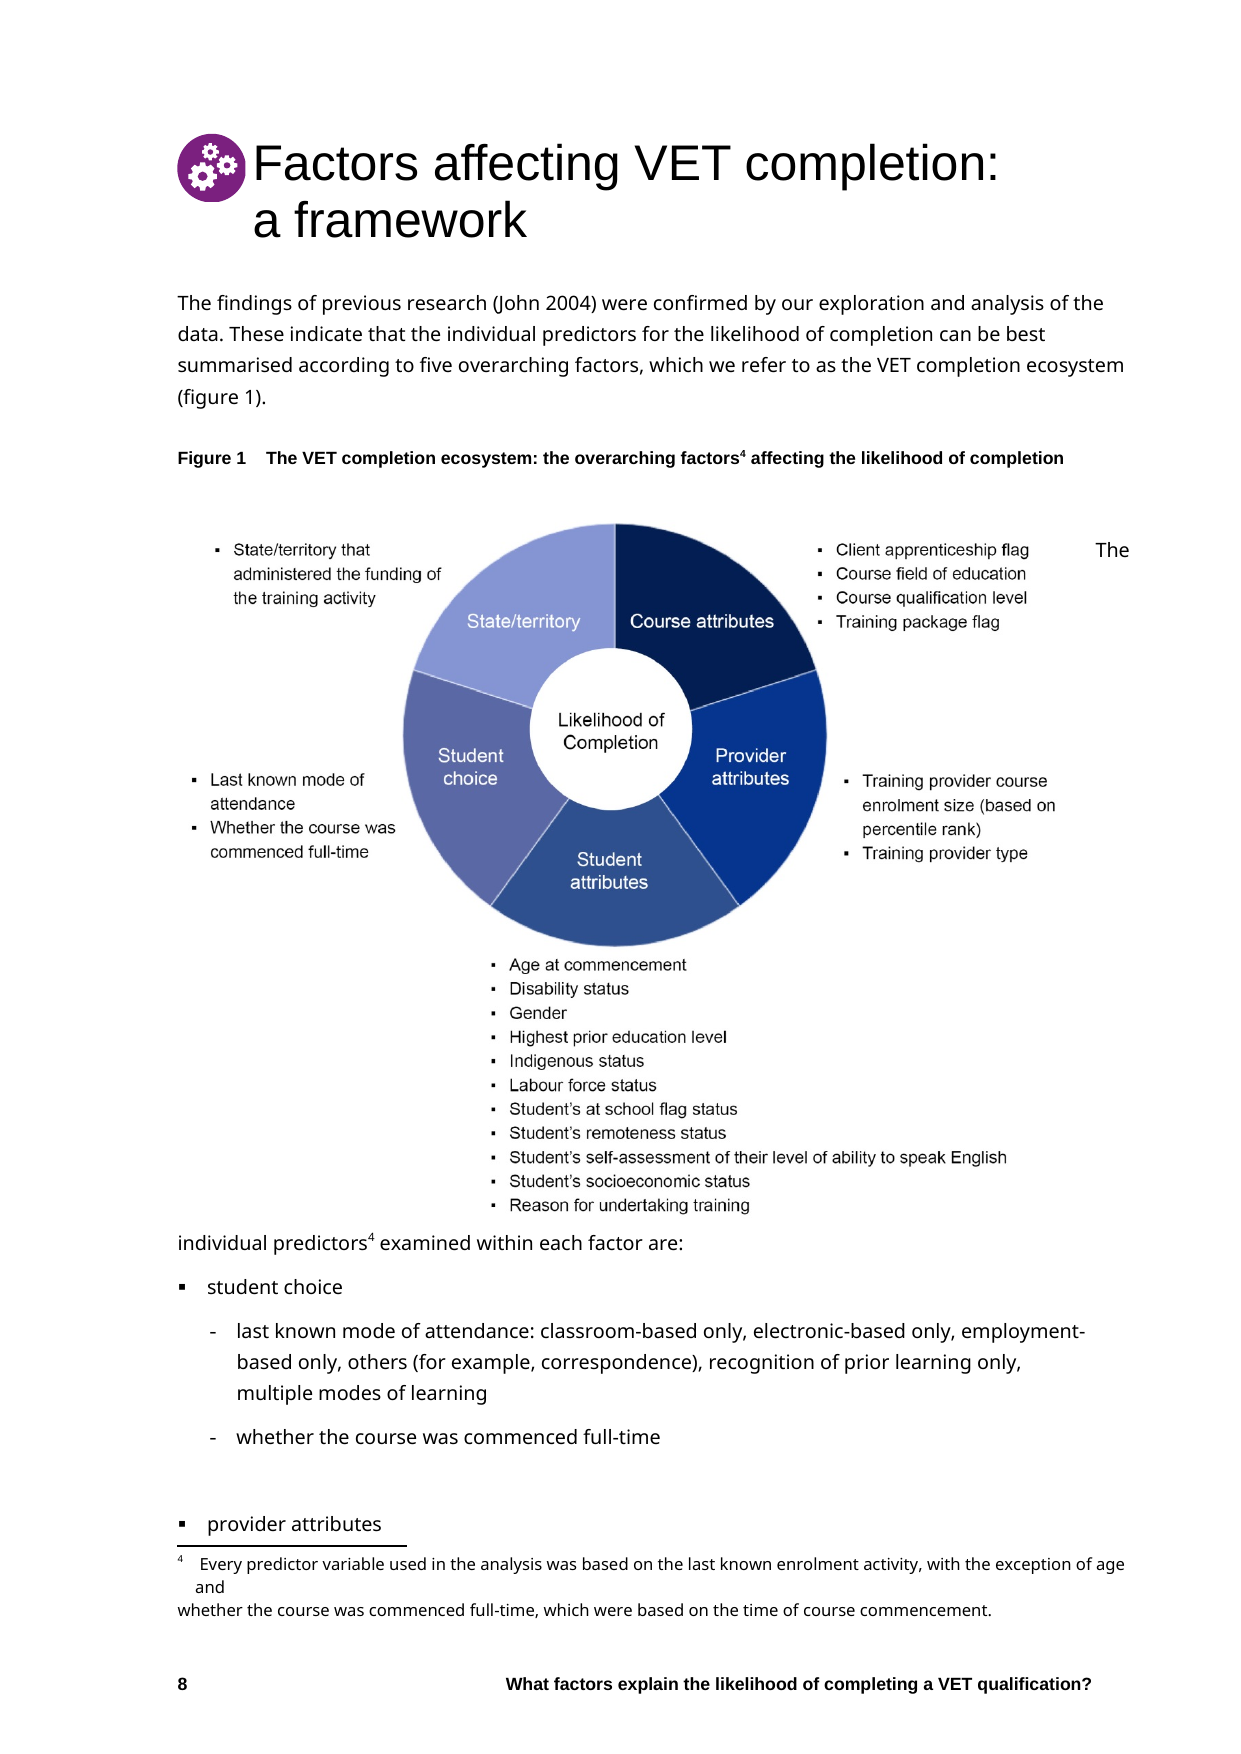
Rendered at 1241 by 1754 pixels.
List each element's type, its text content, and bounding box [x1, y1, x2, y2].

text last known mode of attendance: classroom-based only, electronic-based only, employment-based only, others (for example, correspondence), recognition of prior learning only, multiple modes of learning [207, 1313, 1092, 1407]
picture [183, 508, 1077, 1226]
title Figure 1 The VET completion ecosystem: the overarching factors4 affecting the likelihood of completion [177, 448, 1092, 468]
subtitle Factors affecting VET completion: a framework [252, 133, 1092, 248]
text student choice [177, 1269, 1092, 1301]
text whether the course was commenced full-time [207, 1419, 1092, 1451]
text provider attributes [177, 1507, 1092, 1538]
text The findings of previous research (John 2004) were confirmed by our exploration and analysis of the data. These indicate that the individual predictors for the likelihood of completion can be best summarised according to five overarching factors, which we refer to as the VET completion ecosystem (figure 1). [177, 285, 1131, 410]
